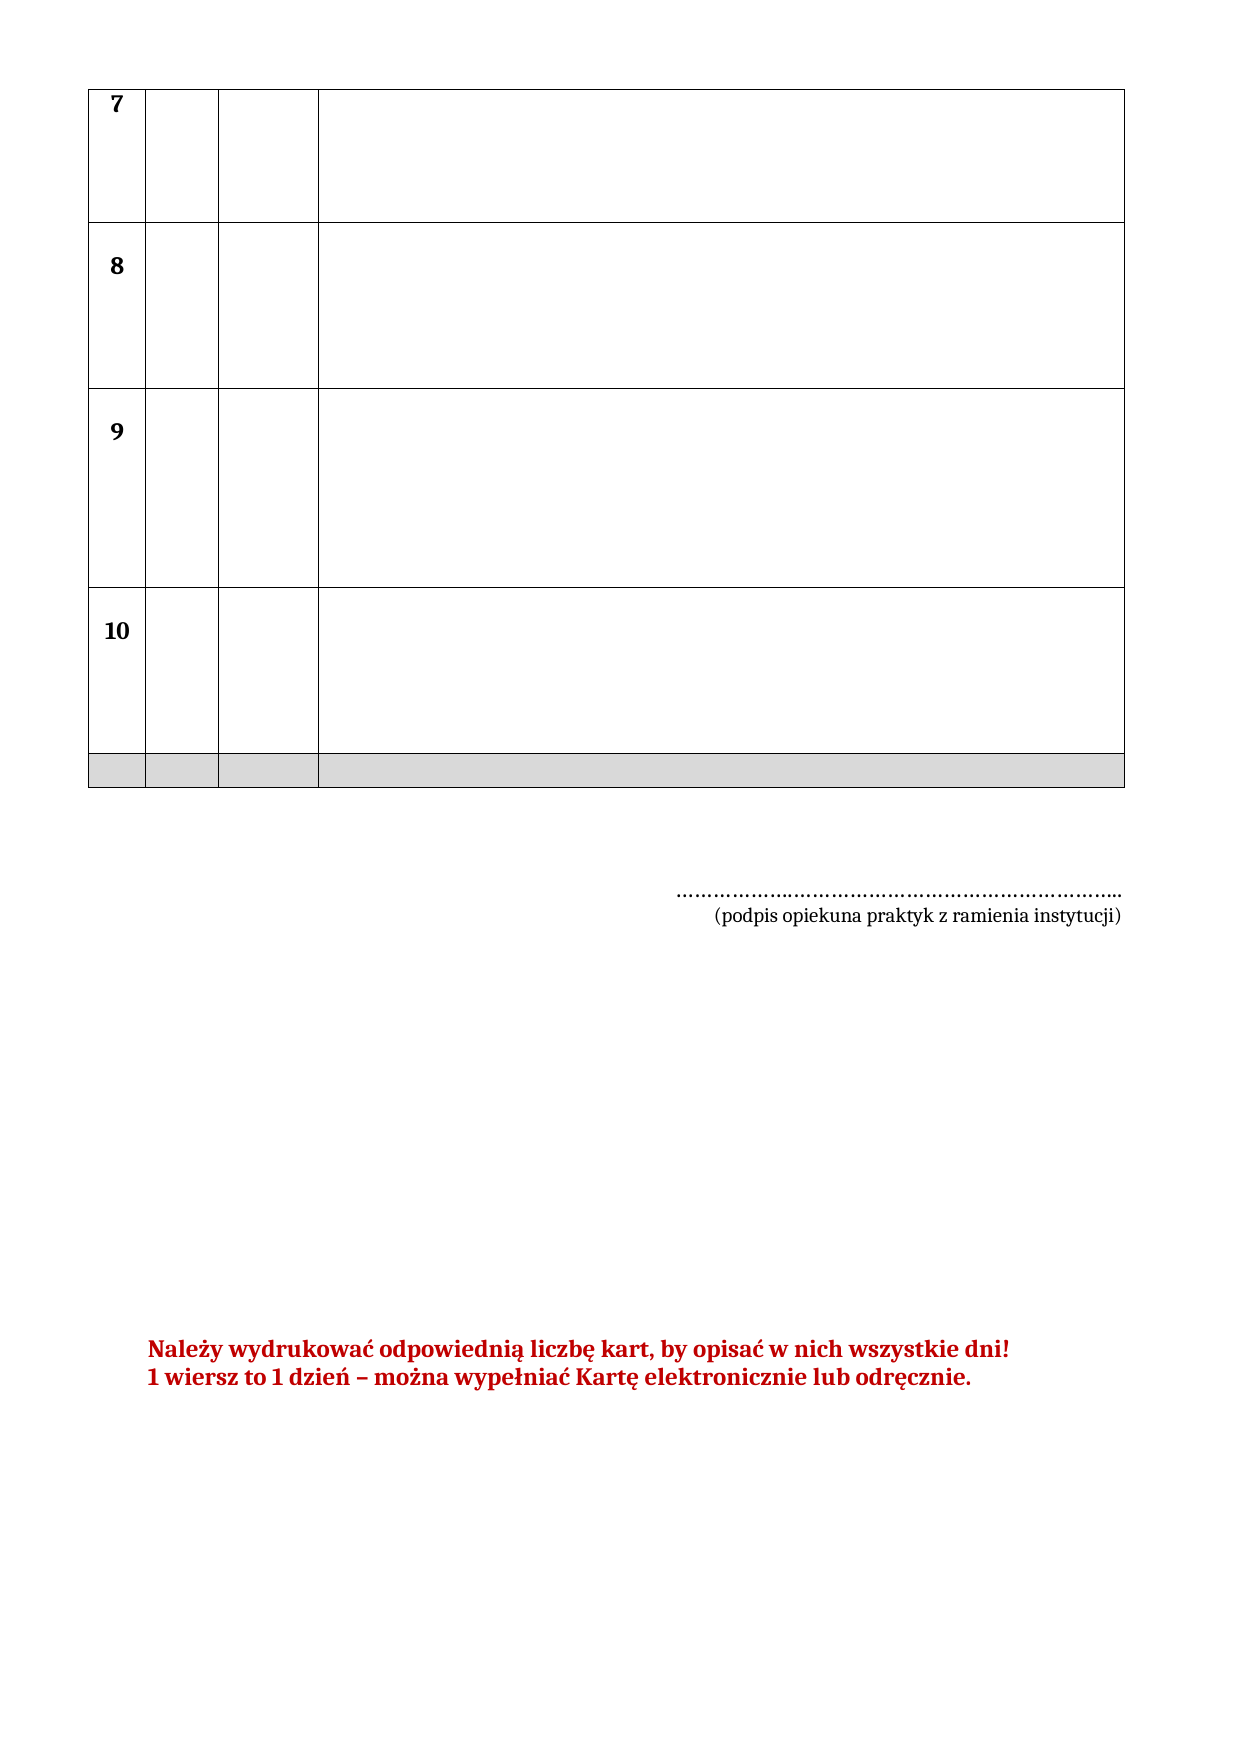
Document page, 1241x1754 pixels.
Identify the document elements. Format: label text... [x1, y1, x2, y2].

table_cell [319, 588, 1124, 753]
table_cell 8 [89, 223, 145, 388]
table_cell 9 [89, 389, 145, 587]
table_cell [89, 754, 145, 787]
table_cell [219, 389, 318, 587]
table_cell [319, 754, 1124, 787]
table_cell [146, 588, 218, 753]
table_cell [319, 223, 1124, 388]
text Należy wydrukować odpowiednią liczbę kart, by opisać w nich wszystkie dni! 1 wiersz to 1 dzień – można wypełniać Kartę elektronicznie lub odręcznie. [148, 1334, 1122, 1392]
table_cell [146, 90, 218, 222]
table_cell [219, 223, 318, 388]
table_cell 7 [89, 90, 145, 222]
table_cell [319, 389, 1124, 587]
table_cell 10 [89, 588, 145, 753]
table_cell [219, 754, 318, 787]
table_cell [219, 588, 318, 753]
table_cell [319, 90, 1124, 222]
text ……………….…………………………………………….. [148, 874, 1122, 903]
table_cell [146, 223, 218, 388]
table_cell [219, 90, 318, 222]
table_cell [146, 754, 218, 787]
text (podpis opiekuna praktyk z ramienia instytucji) [148, 903, 1122, 927]
table_cell [146, 389, 218, 587]
